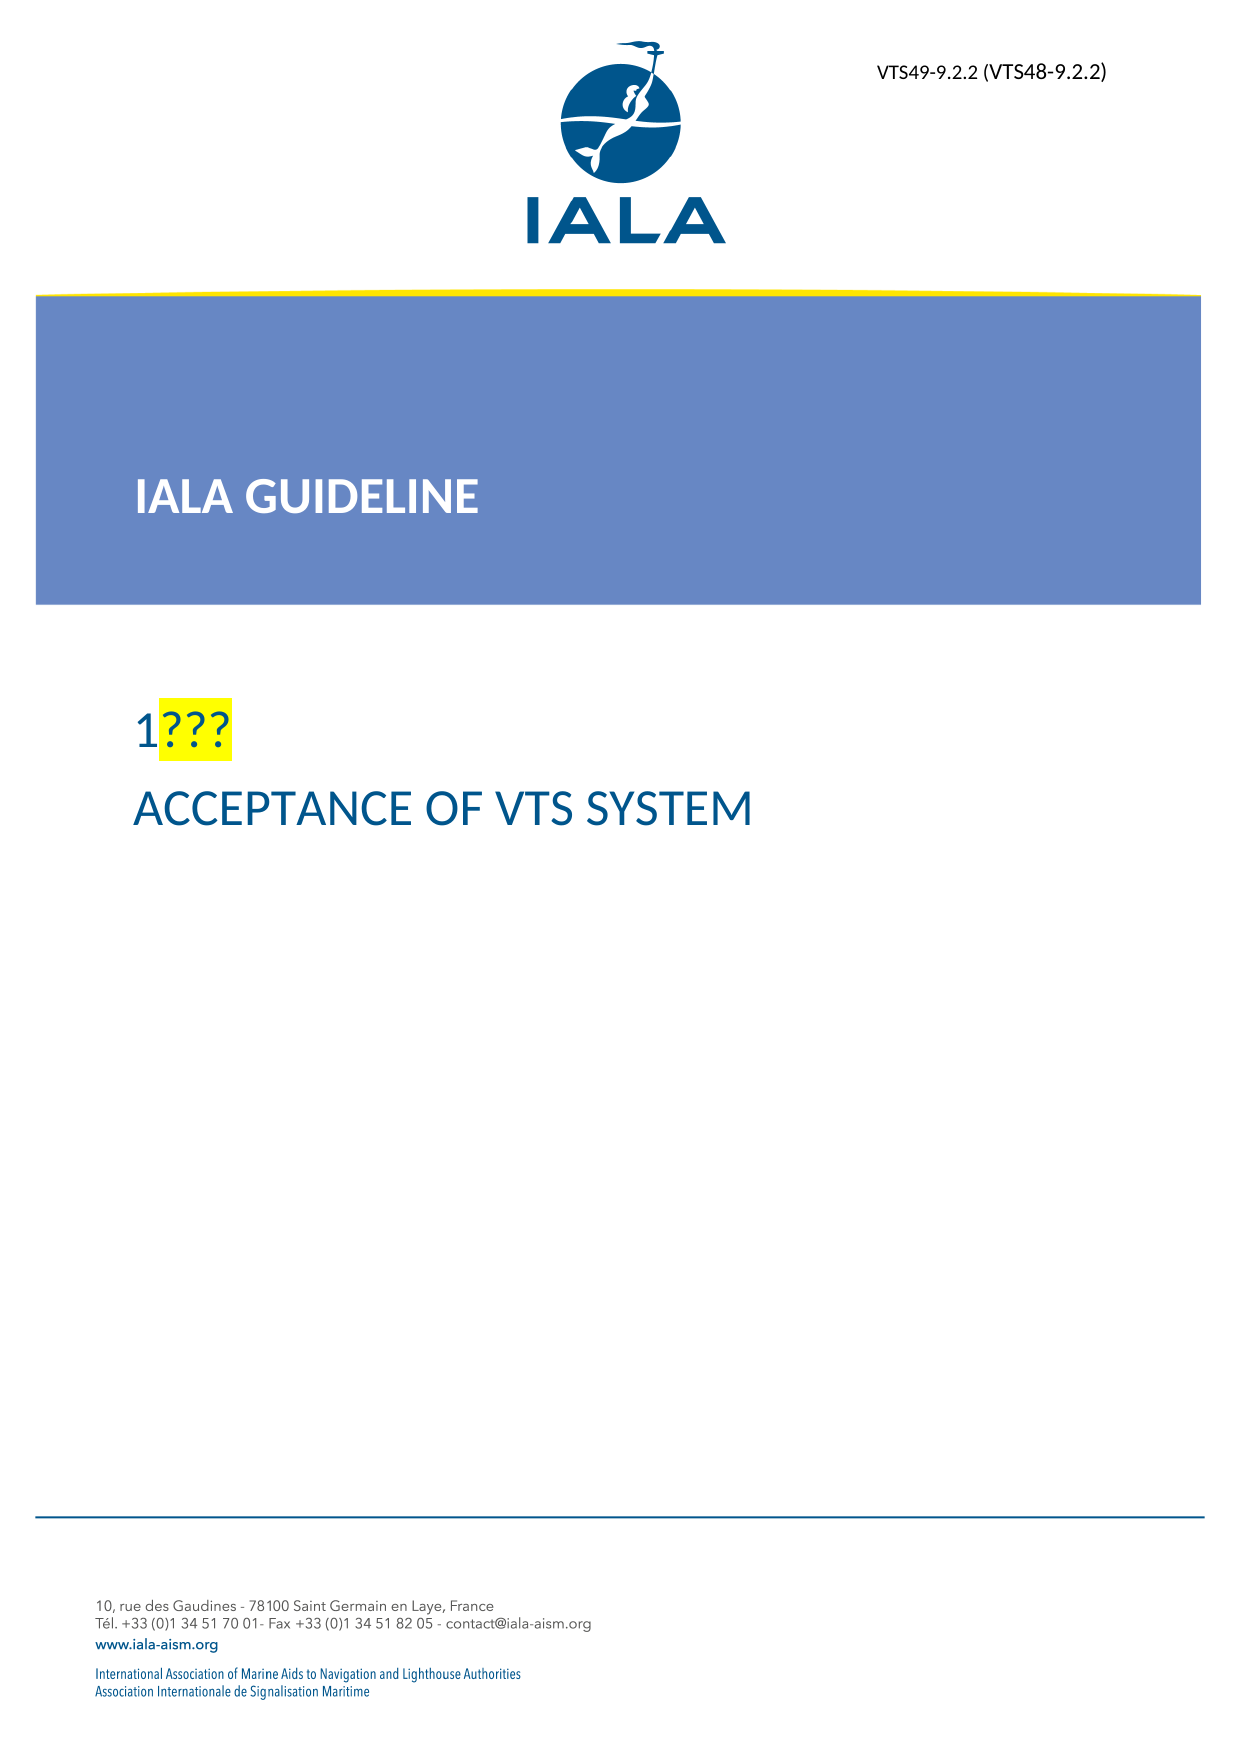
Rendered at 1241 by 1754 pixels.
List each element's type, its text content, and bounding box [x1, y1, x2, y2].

table_header IALA Guideline [40, 345, 1014, 652]
text Acceptance of VTS SYSTEM [133, 784, 1107, 836]
text 1??? [133, 697, 1107, 761]
picture [89, 1595, 622, 1714]
picture [0, 29, 1240, 616]
